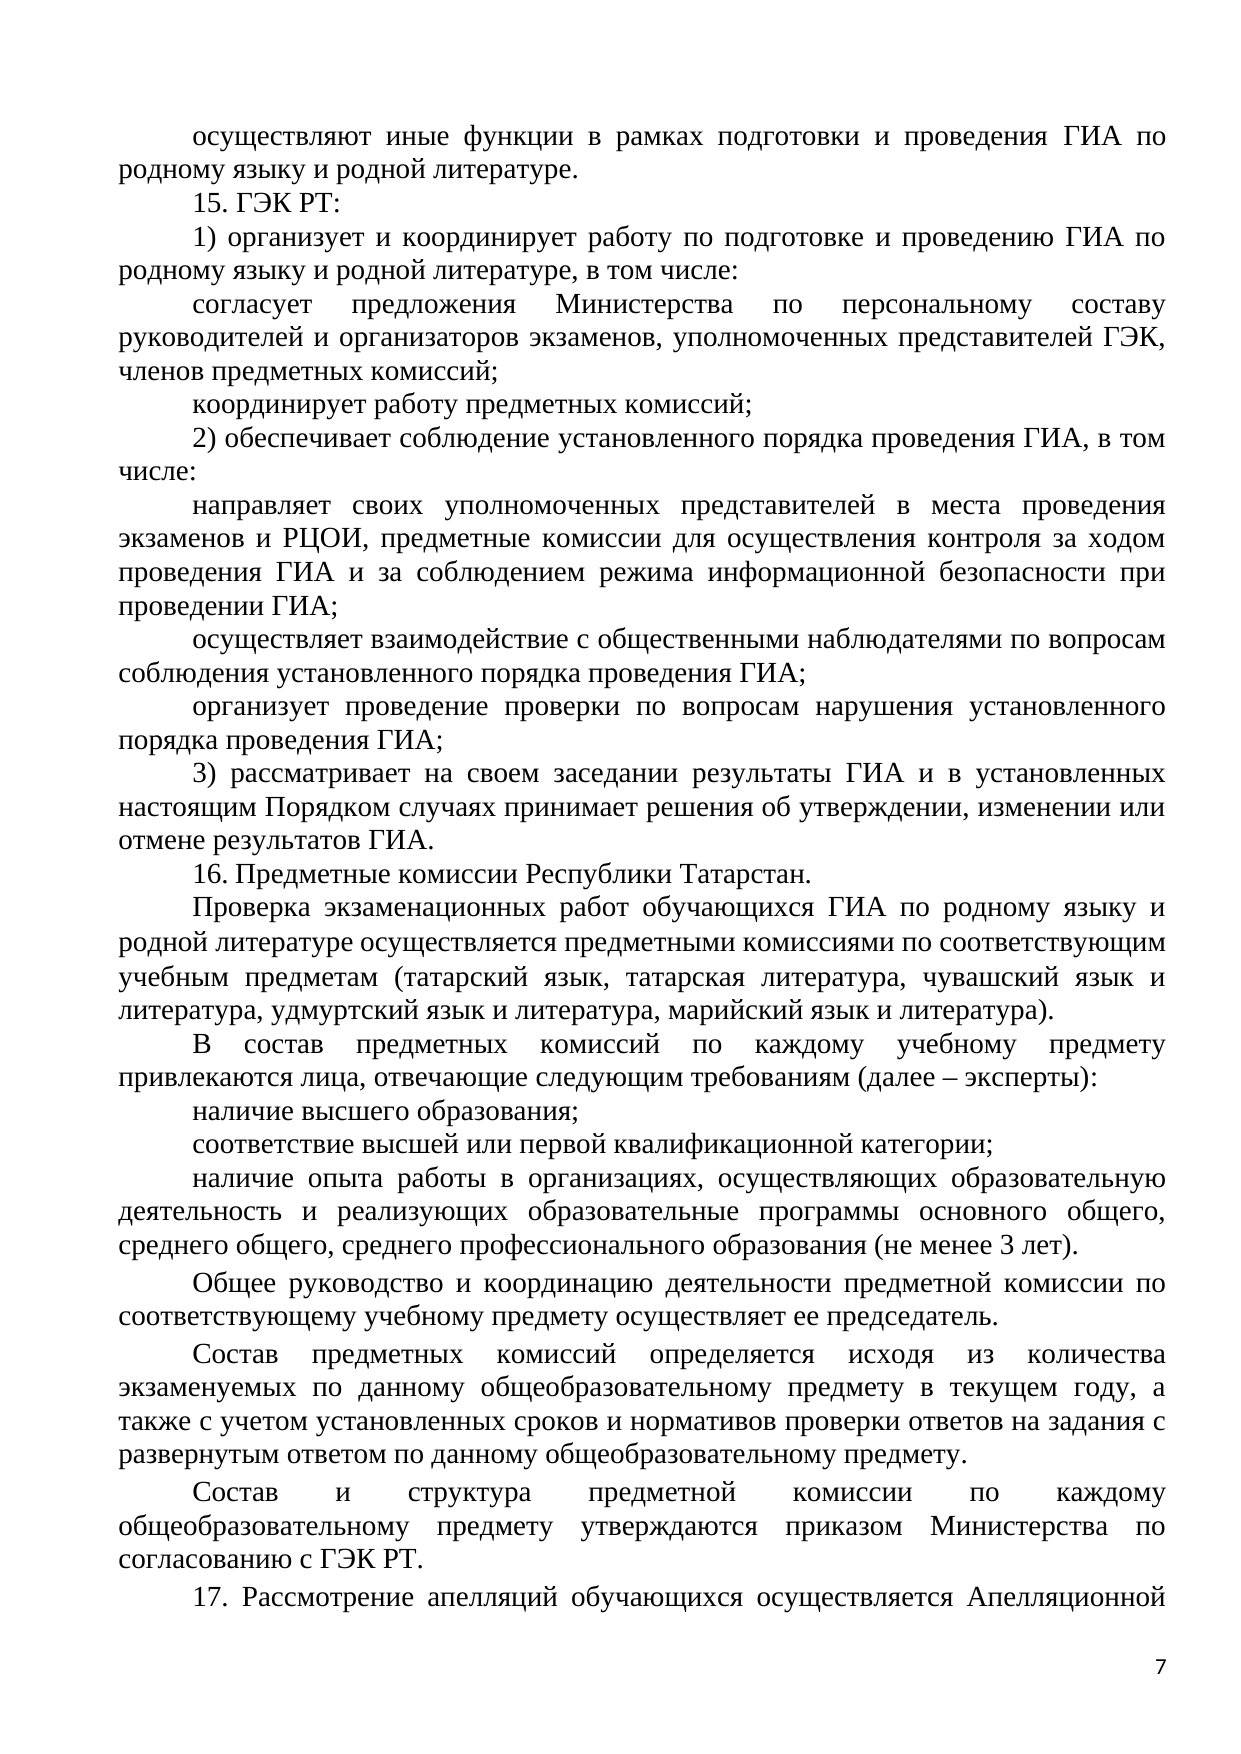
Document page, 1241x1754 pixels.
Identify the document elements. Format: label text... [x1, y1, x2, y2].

list осуществляет взаимодействие с общественными наблюдателями по вопросам соблюдения установленного порядка проведения ГИА; [118, 621, 1167, 688]
text Состав предметных комиссий определяется исходя из количества экзаменуемых по данному общеобразовательному предмету в текущем году, а также с учетом установленных сроков и нормативов проверки ответов на задания с развернутым ответом по данному общеобразовательному предмету. [118, 1336, 1167, 1470]
text соответствие высшей или первой квалификационной категории; [118, 1126, 1167, 1160]
text осуществляют иные функции в рамках подготовки и проведения ГИА по родному языку и родной литературе. [118, 118, 1167, 185]
list согласует предложения Министерства по персональному составу руководителей и организаторов экзаменов, уполномоченных представителей ГЭК, членов предметных комиссий; [118, 286, 1167, 386]
text наличие опыта работы в организациях, осуществляющих образовательную деятельность и реализующих образовательные программы основного общего, среднего общего, среднего профессионального образования (не менее 3 лет). [118, 1160, 1167, 1261]
text 3) рассматривает на своем заседании результаты ГИА и в установленных настоящим Порядком случаях принимает решения об утверждении, изменении или отмене результатов ГИА. [118, 755, 1167, 856]
text 15. ГЭК РТ: [118, 185, 1167, 219]
text Состав и структура предметной комиссии по каждому общеобразовательному предмету утверждаются приказом Министерства по согласованию с ГЭК РТ. [118, 1474, 1167, 1575]
text наличие высшего образования; [118, 1093, 1167, 1126]
text 2) обеспечивает соблюдение установленного порядка проведения ГИА, в том числе: [118, 420, 1167, 487]
list 16. Предметные комиссии Республики Татарстан. [118, 856, 1167, 889]
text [118, 1579, 1167, 1613]
text 1) организует и координирует работу по подготовке и проведению ГИА по родному языку и родной литературе, в том числе: [118, 219, 1167, 286]
list направляет своих уполномоченных представителей в места проведения экзаменов и РЦОИ, предметные комиссии для осуществления контроля за ходом проведения ГИА и за соблюдением режима информационной безопасности при проведении ГИА; [118, 487, 1167, 621]
text Проверка экзаменационных работ обучающихся ГИА по родному языку и родной литературе осуществляется предметными комиссиями по соответствующим учебным предметам (татарский язык, татарская литература, чувашский язык и литература, удмуртский язык и литература, марийский язык и литература). [118, 889, 1167, 1026]
text В состав предметных комиссий по каждому учебному предмету привлекаются лица, отвечающие следующим требованиям (далее – эксперты): [118, 1026, 1167, 1093]
list координирует работу предметных комиссий; [118, 386, 1167, 420]
text Общее руководство и координацию деятельности предметной комиссии по соответствующему учебному предмету осуществляет ее председатель. [118, 1265, 1167, 1332]
list организует проведение проверки по вопросам нарушения установленного порядка проведения ГИА; [118, 688, 1167, 755]
